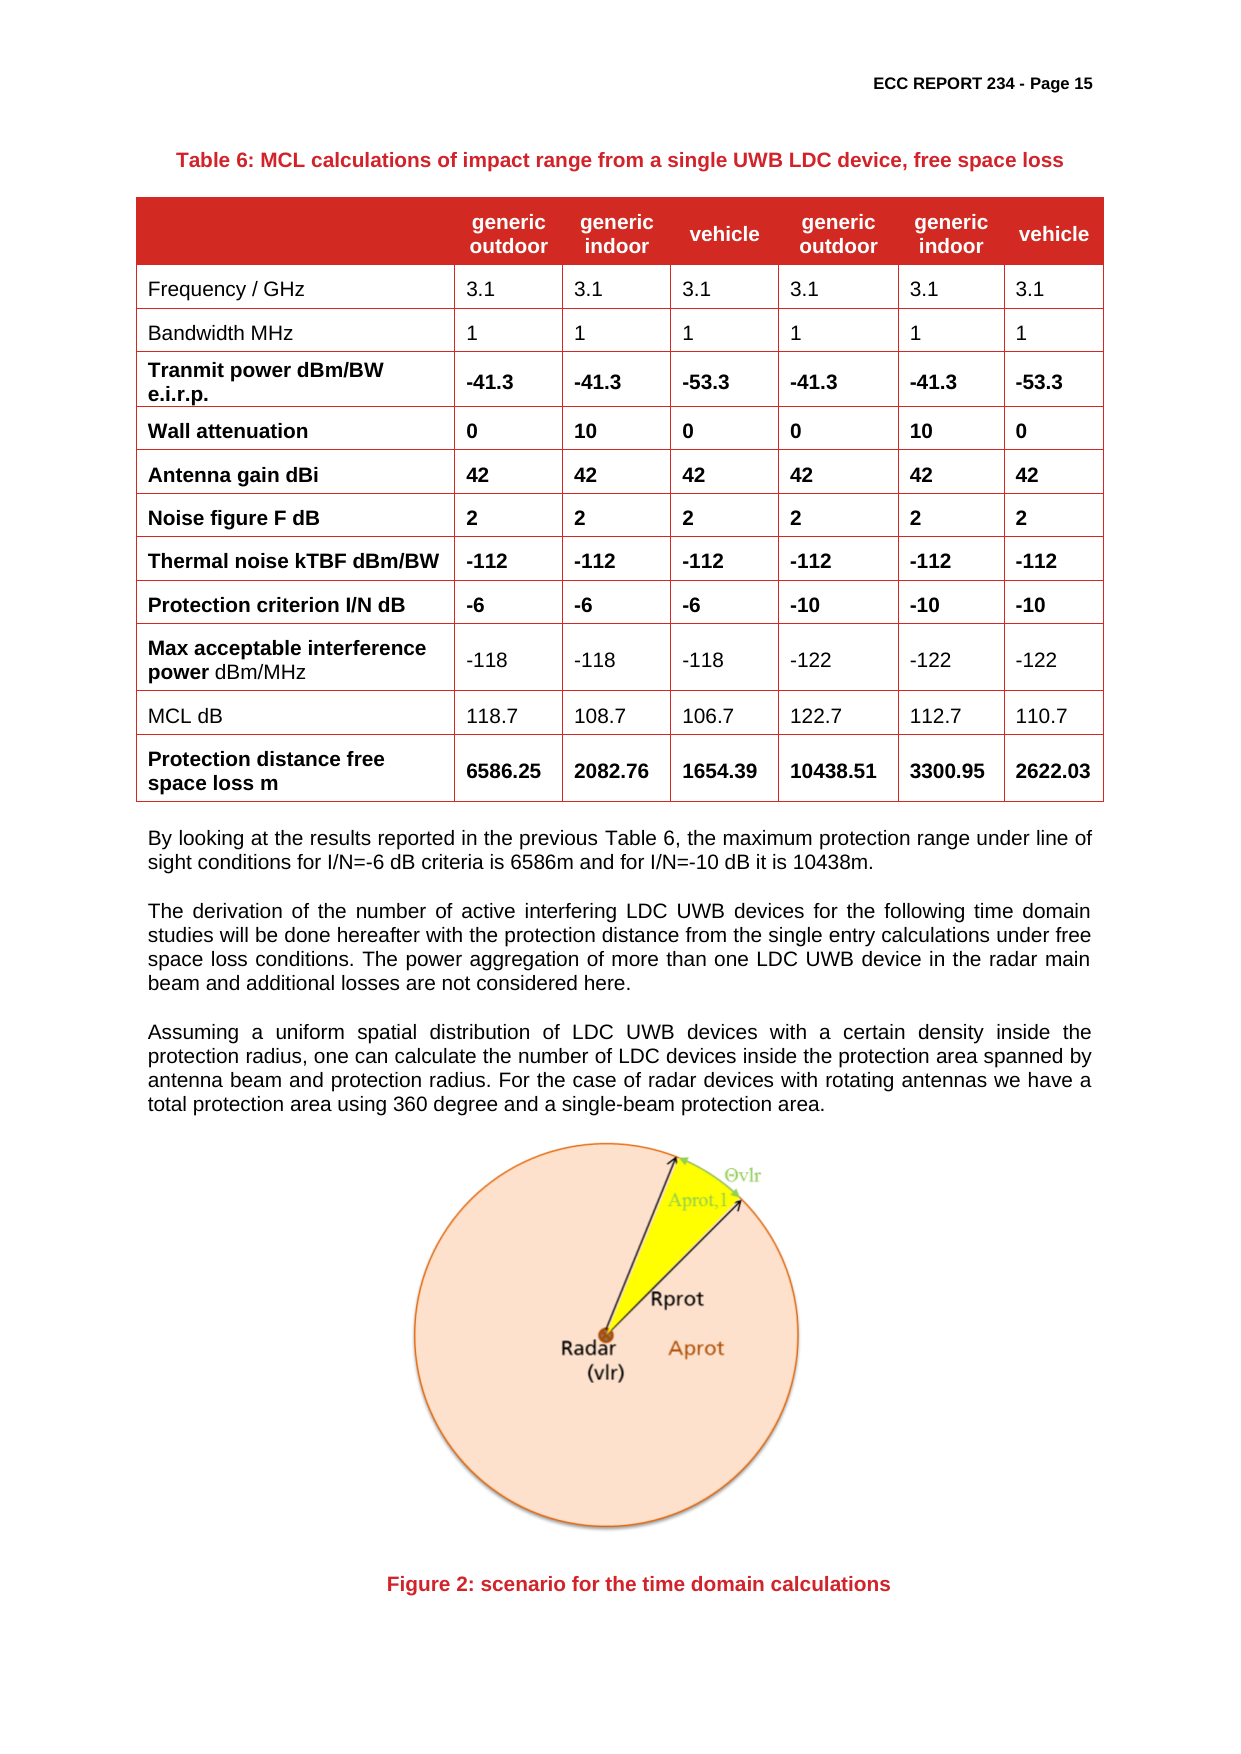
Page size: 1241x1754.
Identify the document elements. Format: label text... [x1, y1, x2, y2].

table_cell -112 [455, 537, 562, 579]
table_cell 10 [899, 407, 1004, 449]
table_cell 1 [899, 309, 1004, 351]
table_cell -112 [899, 537, 1004, 579]
table_cell 106.7 [671, 691, 778, 734]
table_cell 0 [671, 407, 778, 449]
table_cell -41.3 [455, 352, 562, 406]
table_cell Max acceptable interference power dBm/MHz [137, 624, 454, 690]
table_cell Frequency / GHz [137, 265, 454, 307]
table_cell 1 [1005, 309, 1103, 351]
table_cell -122 [1005, 624, 1103, 690]
table_cell -112 [671, 537, 778, 579]
table_cell -10 [779, 581, 898, 623]
table_cell 3.1 [455, 265, 562, 307]
table_cell 3.1 [1005, 265, 1103, 307]
table_cell -122 [899, 624, 1004, 690]
table_cell 1654.39 [671, 735, 778, 801]
table_cell 42 [671, 450, 778, 493]
table_cell 122.7 [779, 691, 898, 734]
table_header [137, 198, 454, 264]
table_cell 3.1 [899, 265, 1004, 307]
table_cell 2082.76 [563, 735, 670, 801]
table_cell -10 [1005, 581, 1103, 623]
table_cell 2622.03 [1005, 735, 1103, 801]
table_cell -41.3 [563, 352, 670, 406]
table_header generic indoor [899, 198, 1004, 264]
table_cell 3.1 [563, 265, 670, 307]
text By looking at the results reported in the previous Table 6, the maximum protection range under line of sight conditions for I/N=-6 dB criteria is 6586m and for I/N=-10 dB it is 10438m. [148, 826, 1093, 874]
table_header generic outdoor [779, 198, 898, 264]
table_cell 3.1 [671, 265, 778, 307]
table_cell 42 [563, 450, 670, 493]
table_cell Antenna gain dBi [137, 450, 454, 493]
table_header vehicle [671, 198, 778, 264]
table_cell Protection distance free space loss m [137, 735, 454, 801]
table_cell -6 [455, 581, 562, 623]
table_cell Thermal noise kTBF dBm/BW [137, 537, 454, 579]
table_cell 2 [455, 494, 562, 536]
table_cell 1 [455, 309, 562, 351]
table_header vehicle [1005, 198, 1103, 264]
table_cell -122 [779, 624, 898, 690]
table_cell -6 [563, 581, 670, 623]
table_cell 108.7 [563, 691, 670, 734]
table_cell -41.3 [899, 352, 1004, 406]
table_header generic indoor [563, 198, 670, 264]
table_cell MCL dB [137, 691, 454, 734]
table_cell 10438.51 [779, 735, 898, 801]
table_cell 6586.25 [455, 735, 562, 801]
table_cell -118 [671, 624, 778, 690]
table_cell 3300.95 [899, 735, 1004, 801]
table_cell -112 [1005, 537, 1103, 579]
table_cell Wall attenuation [137, 407, 454, 449]
table_cell 1 [671, 309, 778, 351]
table_cell -53.3 [671, 352, 778, 406]
table_cell 10 [563, 407, 670, 449]
table_cell 42 [455, 450, 562, 493]
text Assuming a uniform spatial distribution of LDC UWB devices with a certain density inside the protection radius, one can calculate the number of LDC devices inside the protection area spanned by antenna beam and protection radius. For the case of radar devices with rotating antennas we have a total protection area using 360 degree and a single-beam protection area. [148, 1020, 1093, 1116]
table_cell 112.7 [899, 691, 1004, 734]
table_cell Tranmit power dBm/BW e.i.r.p. [137, 352, 454, 406]
table_cell 2 [671, 494, 778, 536]
table_cell 0 [455, 407, 562, 449]
table_cell Bandwidth MHz [137, 309, 454, 351]
table_cell -112 [779, 537, 898, 579]
table_cell 0 [779, 407, 898, 449]
table_cell 118.7 [455, 691, 562, 734]
table_cell 42 [779, 450, 898, 493]
table_cell -118 [563, 624, 670, 690]
text The derivation of the number of active interfering LDC UWB devices for the following time domain studies will be done hereafter with the protection distance from the single entry calculations under free space loss conditions. The power aggregation of more than one LDC UWB device in the radar main beam and additional losses are not considered here. [148, 899, 1093, 995]
table_cell -41.3 [779, 352, 898, 406]
table_cell 1 [779, 309, 898, 351]
text Table 6: MCL calculations of impact range from a single UWB LDC device, free space loss [148, 148, 1093, 172]
picture [409, 1140, 832, 1547]
table_cell 2 [563, 494, 670, 536]
table_cell 2 [899, 494, 1004, 536]
table_cell -6 [671, 581, 778, 623]
table_cell 1 [563, 309, 670, 351]
table_cell Protection criterion I/N dB [137, 581, 454, 623]
table_cell 2 [779, 494, 898, 536]
table_cell 3.1 [779, 265, 898, 307]
table_cell -118 [455, 624, 562, 690]
table_cell 42 [899, 450, 1004, 493]
table_cell -53.3 [1005, 352, 1103, 406]
table_cell -112 [563, 537, 670, 579]
table_cell 0 [1005, 407, 1103, 449]
table_header generic outdoor [455, 198, 562, 264]
table_cell Noise figure F dB [137, 494, 454, 536]
table_cell 110.7 [1005, 691, 1103, 734]
table_cell -10 [899, 581, 1004, 623]
title Figure 2: scenario for the time domain calculations [185, 1572, 1093, 1596]
table_cell 2 [1005, 494, 1103, 536]
table_cell 42 [1005, 450, 1103, 493]
